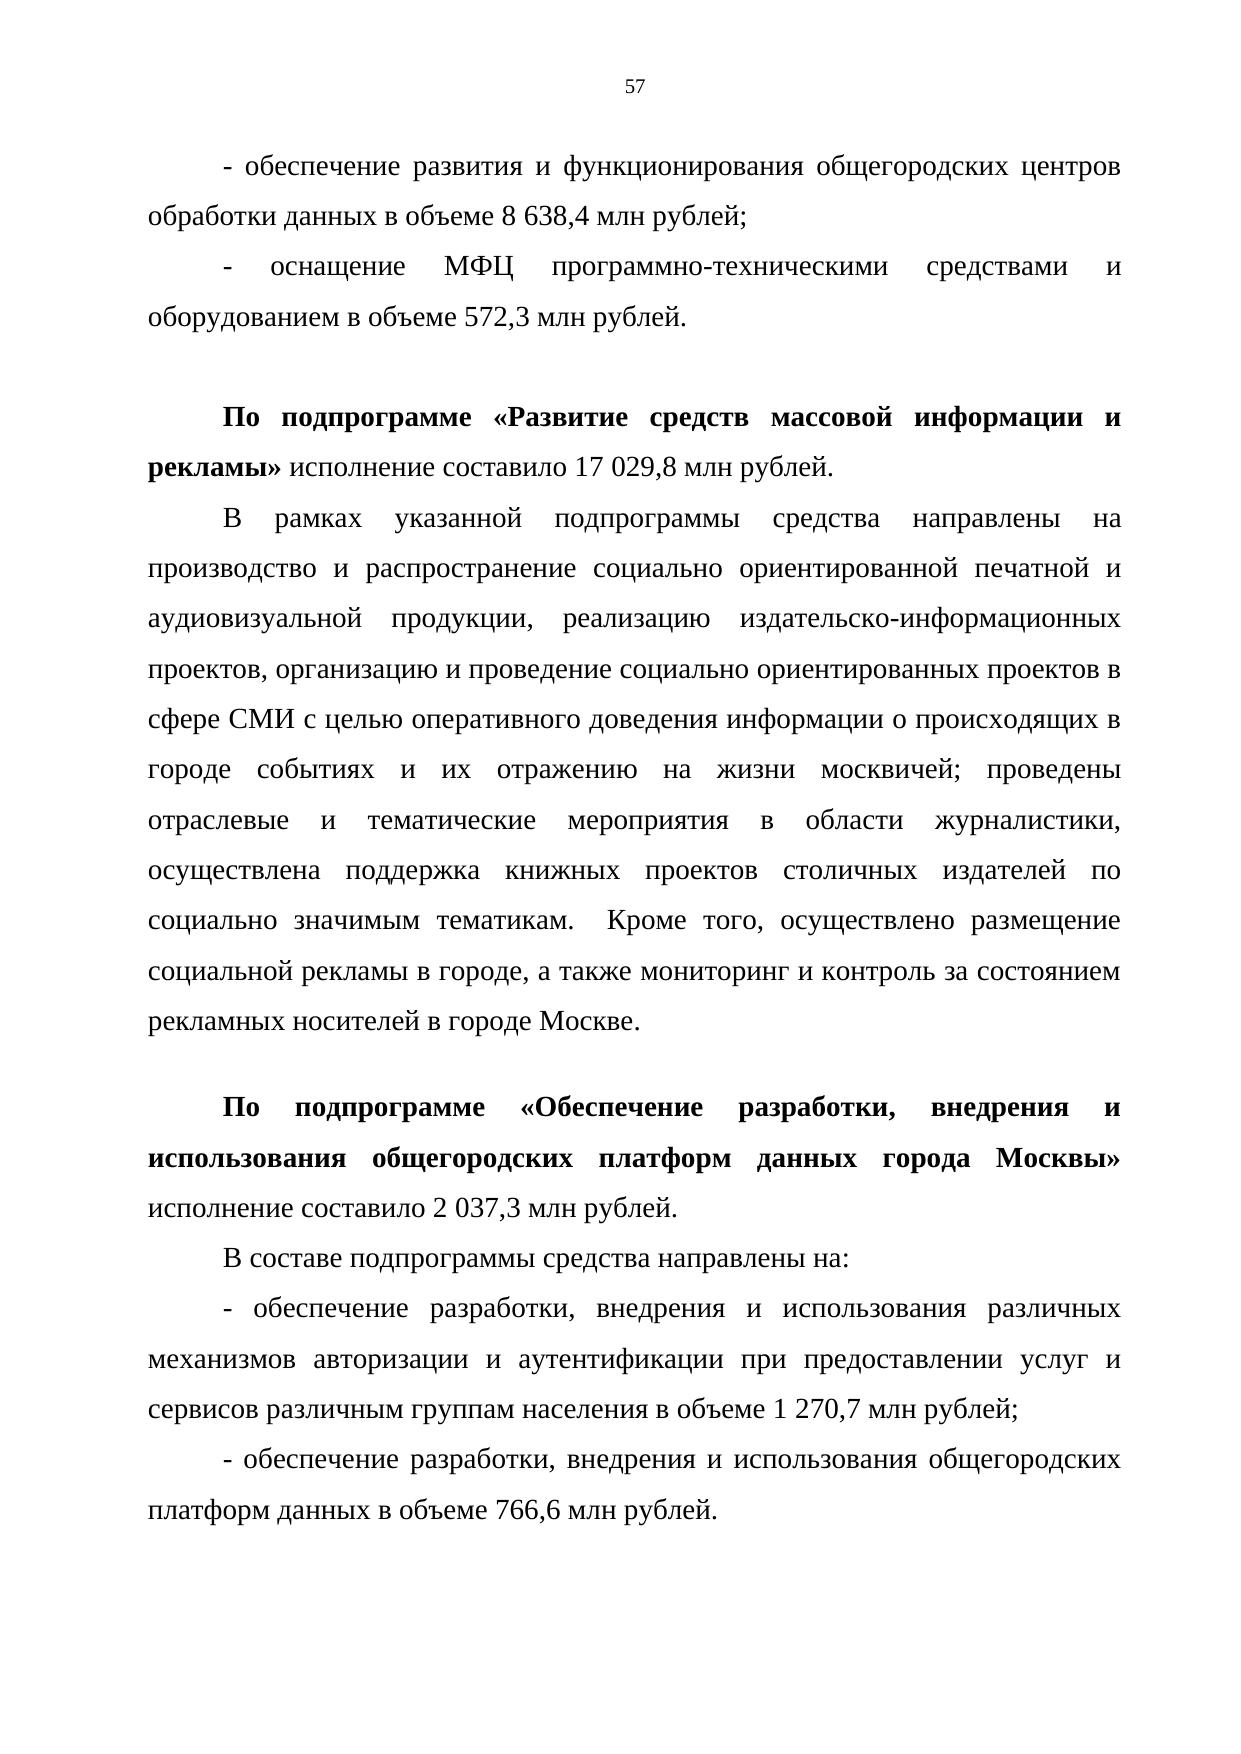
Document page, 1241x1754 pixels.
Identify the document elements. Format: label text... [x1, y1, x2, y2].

text - обеспечение развития и функционирования общегородских центров обработки данных в объеме 8 638,4 млн рублей; [148, 148, 1122, 232]
text - обеспечение разработки, внедрения и использования различных механизмов авторизации и аутентификации при предоставлении услуг и сервисов различным группам населения в объеме 1 270,7 млн рублей; [148, 1291, 1122, 1425]
text - оснащение МФЦ программно-техническими средствами и оборудованием в объеме 572,3 млн рублей. [148, 248, 1122, 332]
text В составе подпрограммы средства направлены на: [148, 1240, 1122, 1274]
text По подпрограмме «Обеспечение разработки, внедрения и использования общегородских платформ данных города Москвы» исполнение составило 2 037,3 млн рублей. [148, 1089, 1122, 1223]
text В рамках указанной подпрограммы средства направлены на производство и распространение социально ориентированной печатной и аудиовизуальной продукции, реализацию издательско-информационных проектов, организацию и проведение социально ориентированных проектов в сфере СМИ с целью оперативного доведения информации о происходящих в городе событиях и их отражению на жизни москвичей; проведены отраслевые и тематические мероприятия в области журналистики, осуществлена поддержка книжных проектов столичных издателей по социально значимым тематикам. Кроме того, осуществлено размещение социальной рекламы в городе, а также мониторинг и контроль за состоянием рекламных носителей в городе Москве. [148, 500, 1122, 1037]
text - обеспечение разработки, внедрения и использования общегородских платформ данных в объеме 766,6 млн рублей. [148, 1442, 1122, 1525]
text По подпрограмме «Развитие средств массовой информации и рекламы» исполнение составило 17 029,8 млн рублей. [148, 399, 1122, 483]
